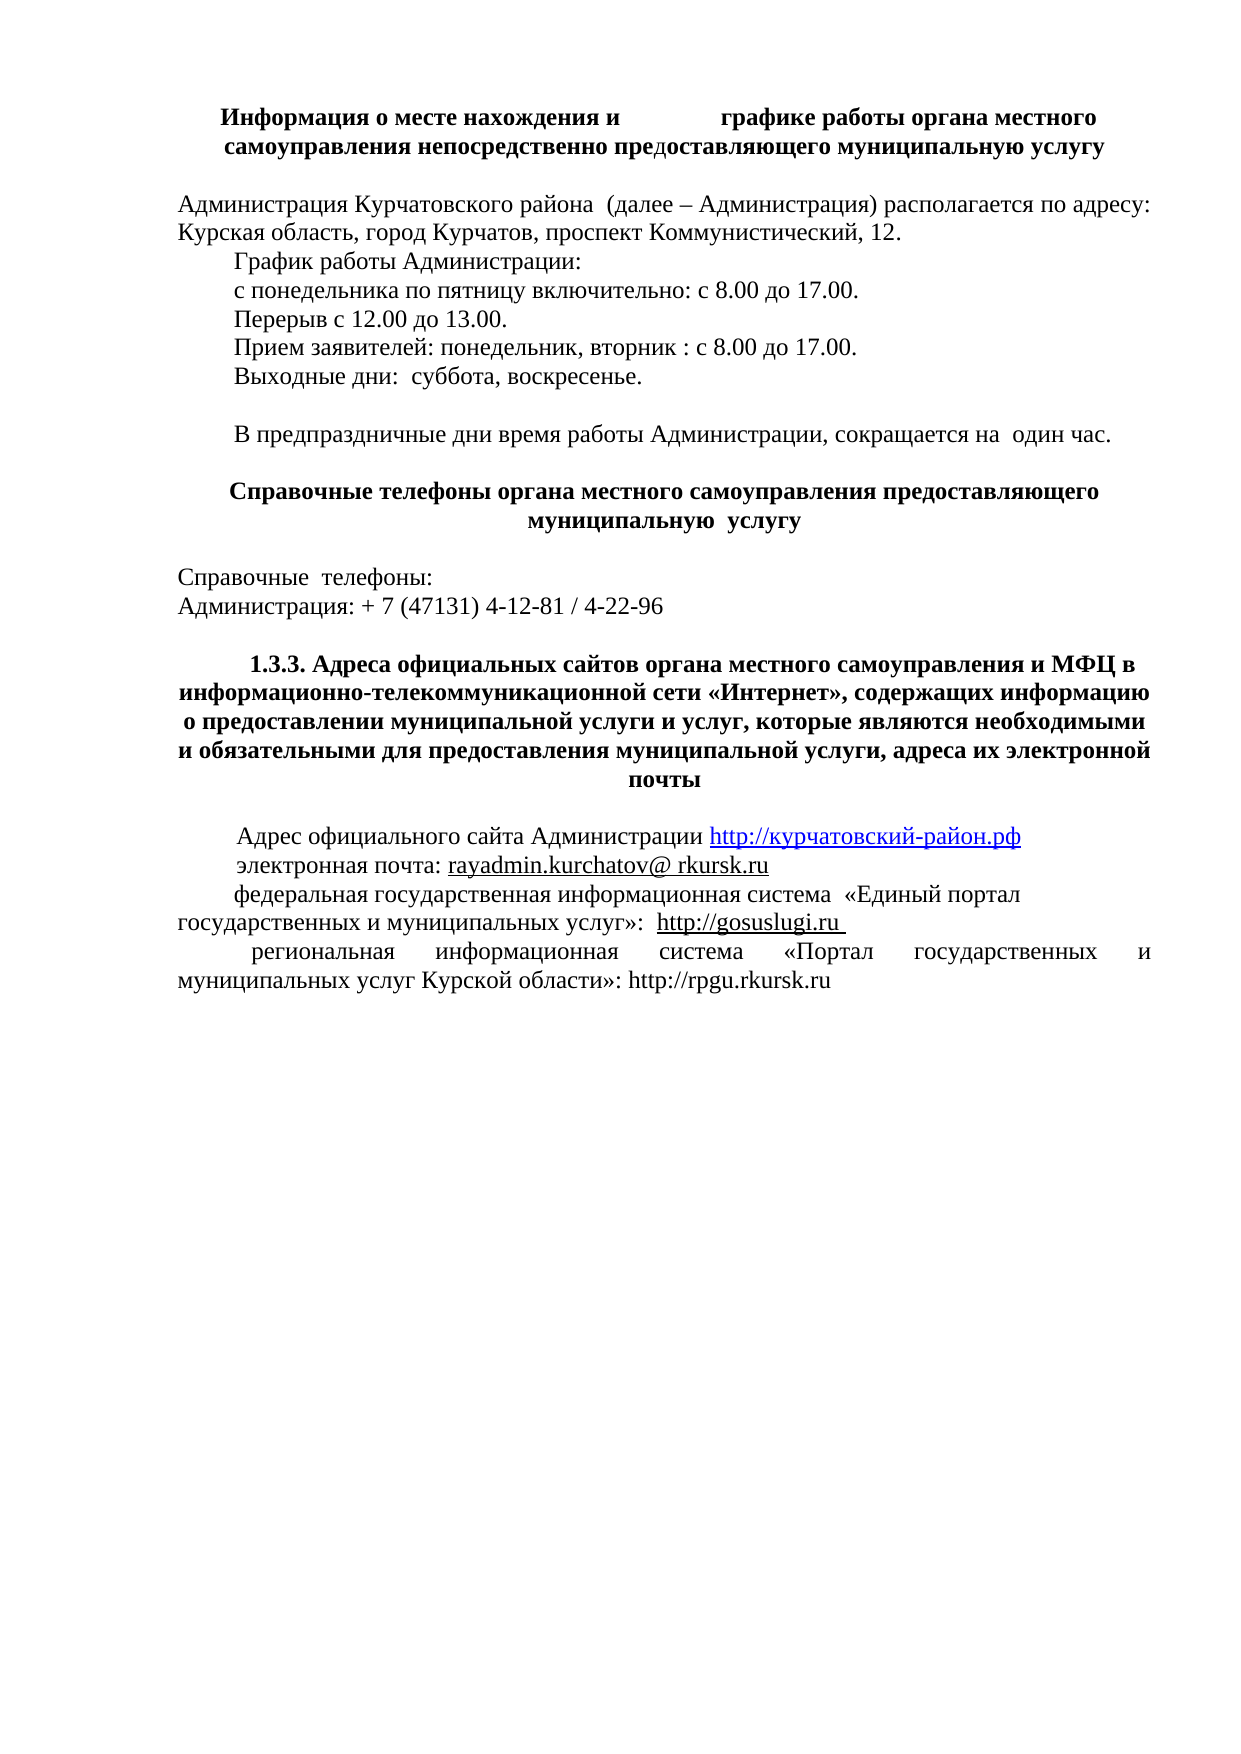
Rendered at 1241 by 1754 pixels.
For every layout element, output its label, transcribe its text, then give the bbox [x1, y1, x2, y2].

text Выходные дни: суббота, воскресенье. [177, 361, 1152, 390]
text Информация о месте нахождения и графике работы органа местного самоуправления непосредственно предоставляющего муниципальную услугу [177, 102, 1152, 160]
text Перерыв с 12.00 до 13.00. [177, 304, 1152, 332]
text Администрация: + 7 (47131) 4-12-81 / 4-22-96 [177, 591, 1152, 620]
text Прием заявителей: понедельник, вторник : с 8.00 до 17.00. [177, 332, 1152, 361]
text федеральная государственная информационная система «Единый портал государственных и муниципальных услуг»: http://gosuslugi.ru [177, 879, 1152, 936]
text с понедельника по пятницу включительно: с 8.00 до 17.00. [177, 275, 1152, 304]
text 1.3.3. Адреса официальных сайтов органа местного самоуправления и МФЦ в информационно-телекоммуникационной сети «Интернет», содержащих информацию о предоставлении муниципальной услуги и услуг, которые являются необходимыми и обязательными для предоставления муниципальной услуги, адреса их электронной почты [177, 649, 1152, 792]
text Справочные телефоны органа местного самоуправления предоставляющего муниципальную услугу [177, 476, 1152, 534]
text электронная почта: rayadmin.kurchatov@ rkursk.ru [177, 850, 1152, 879]
text Администрация Курчатовского района (далее – Администрация) располагается по адресу: Курская область, город Курчатов, проспект Коммунистический, 12. [177, 189, 1152, 246]
text Справочные телефоны: [177, 562, 1152, 591]
text График работы Администрации: [177, 246, 1152, 275]
text Адрес официального сайта Администрации http://курчатовский-район.рф [177, 821, 1152, 850]
text В предпраздничные дни время работы Администрации, сокращается на один час. [177, 419, 1152, 447]
text региональная информационная система «Портал государственных и муниципальных услуг Курской области»: http://rpgu.rkursk.ru [177, 936, 1152, 994]
